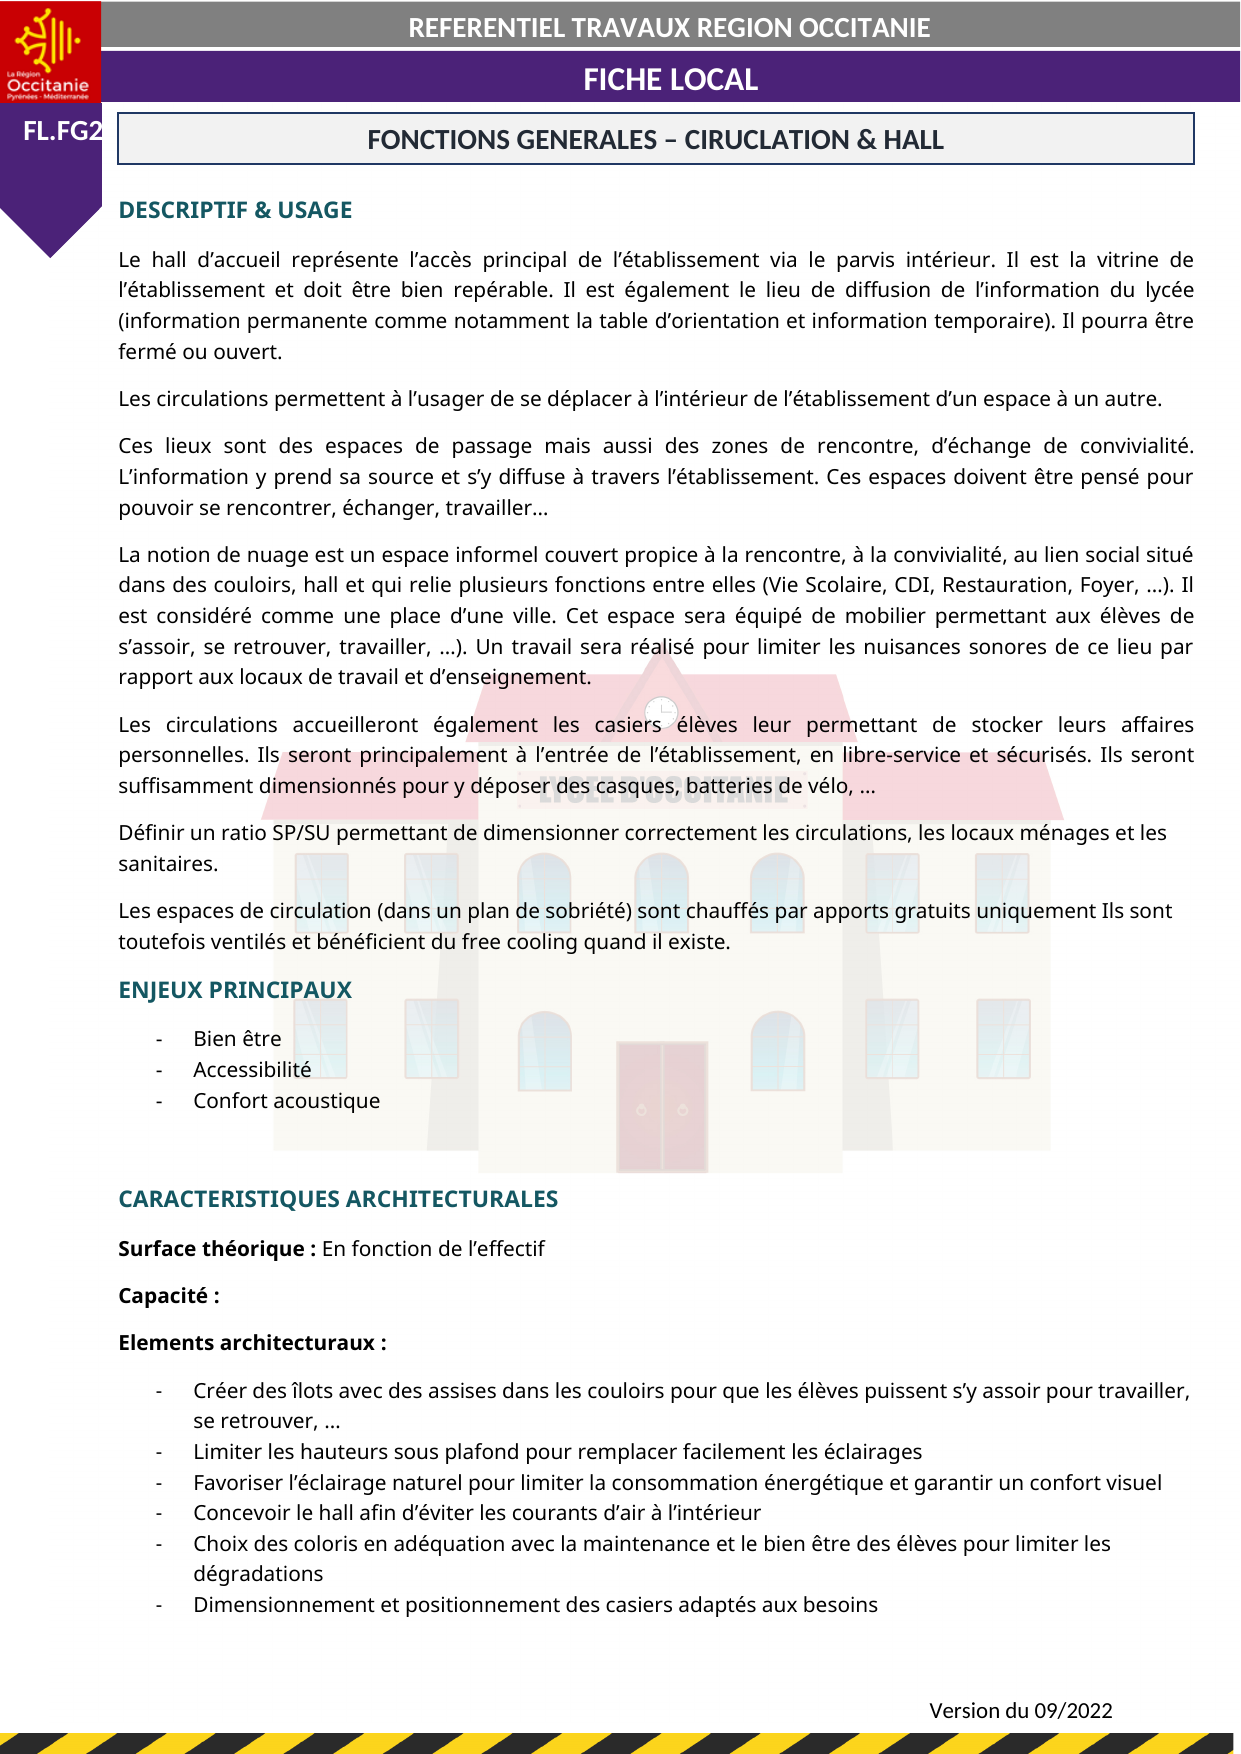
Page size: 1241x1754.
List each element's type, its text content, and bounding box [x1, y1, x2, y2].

list Concevoir le hall afin d’éviter les courants d’air à l’intérieur [156, 1498, 1196, 1527]
list Dimensionnement et positionnement des casiers adaptés aux besoins [156, 1590, 1196, 1618]
picture [0, 0, 1241, 1723]
list Accessibilité [156, 1055, 1196, 1083]
text Définir un ratio SP/SU permettant de dimensionner correctement les circulations, les locaux ménages et les sanitaires. [118, 818, 1196, 877]
text Les espaces de circulation (dans un plan de sobriété) sont chauffés par apports gratuits uniquement Ils sont toutefois ventilés et bénéficient du free cooling quand il existe. [118, 896, 1196, 955]
text DESCRIPTIF & USAGE [118, 194, 1196, 226]
list Bien être [156, 1024, 1196, 1053]
picture [0, 1733, 1234, 1754]
text Le hall d’accueil représente l’accès principal de l’établissement via le parvis intérieur. Il est la vitrine de l’établissement et doit être bien repérable. Il est également le lieu de diffusion de l’information du lycée (information permanente comme notamment la table d’orientation et information temporaire). Il pourra être fermé ou ouvert. [118, 245, 1196, 365]
text Les circulations permettent à l’usager de se déplacer à l’intérieur de l’établissement d’un espace à un autre. [118, 384, 1196, 412]
text Ces lieux sont des espaces de passage mais aussi des zones de rencontre, d’échange de convivialité. L’information y prend sa source et s’y diffuse à travers l’établissement. Ces espaces doivent être pensé pour pouvoir se rencontrer, échanger, travailler… [118, 431, 1196, 521]
text Capacité : [118, 1281, 1196, 1309]
text Elements architecturaux : [118, 1328, 1196, 1357]
list Limiter les hauteurs sous plafond pour remplacer facilement les éclairages [156, 1437, 1196, 1465]
list Créer des îlots avec des assises dans les couloirs pour que les élèves puissent s’y assoir pour travailler, se retrouver, … [156, 1376, 1196, 1435]
text ENJEUX PRINCIPAUX [118, 974, 1196, 1005]
list Confort acoustique [156, 1086, 1196, 1114]
list Favoriser l’éclairage naturel pour limiter la consommation énergétique et garantir un confort visuel [156, 1468, 1196, 1496]
list Choix des coloris en adéquation avec la maintenance et le bien être des élèves pour limiter les dégradations [156, 1529, 1196, 1588]
text Les circulations accueilleront également les casiers élèves leur permettant de stocker leurs affaires personnelles. Ils seront principalement à l’entrée de l’établissement, en libre-service et sécurisés. Ils seront suffisamment dimensionnés pour y déposer des casques, batteries de vélo, … [118, 710, 1196, 799]
text CARACTERISTIQUES ARCHITECTURALES [118, 1183, 1196, 1215]
text Surface théorique : En fonction de l’effectif [118, 1234, 1196, 1262]
text La notion de nuage est un espace informel couvert propice à la rencontre, à la convivialité, au lien social situé dans des couloirs, hall et qui relie plusieurs fonctions entre elles (Vie Scolaire, CDI, Restauration, Foyer, …). Il est considéré comme une place d’une ville. Cet espace sera équipé de mobilier permettant aux élèves de s’assoir, se retrouver, travailler, …). Un travail sera réalisé pour limiter les nuisances sonores de ce lieu par rapport aux locaux de travail et d’enseignement. [118, 540, 1196, 691]
